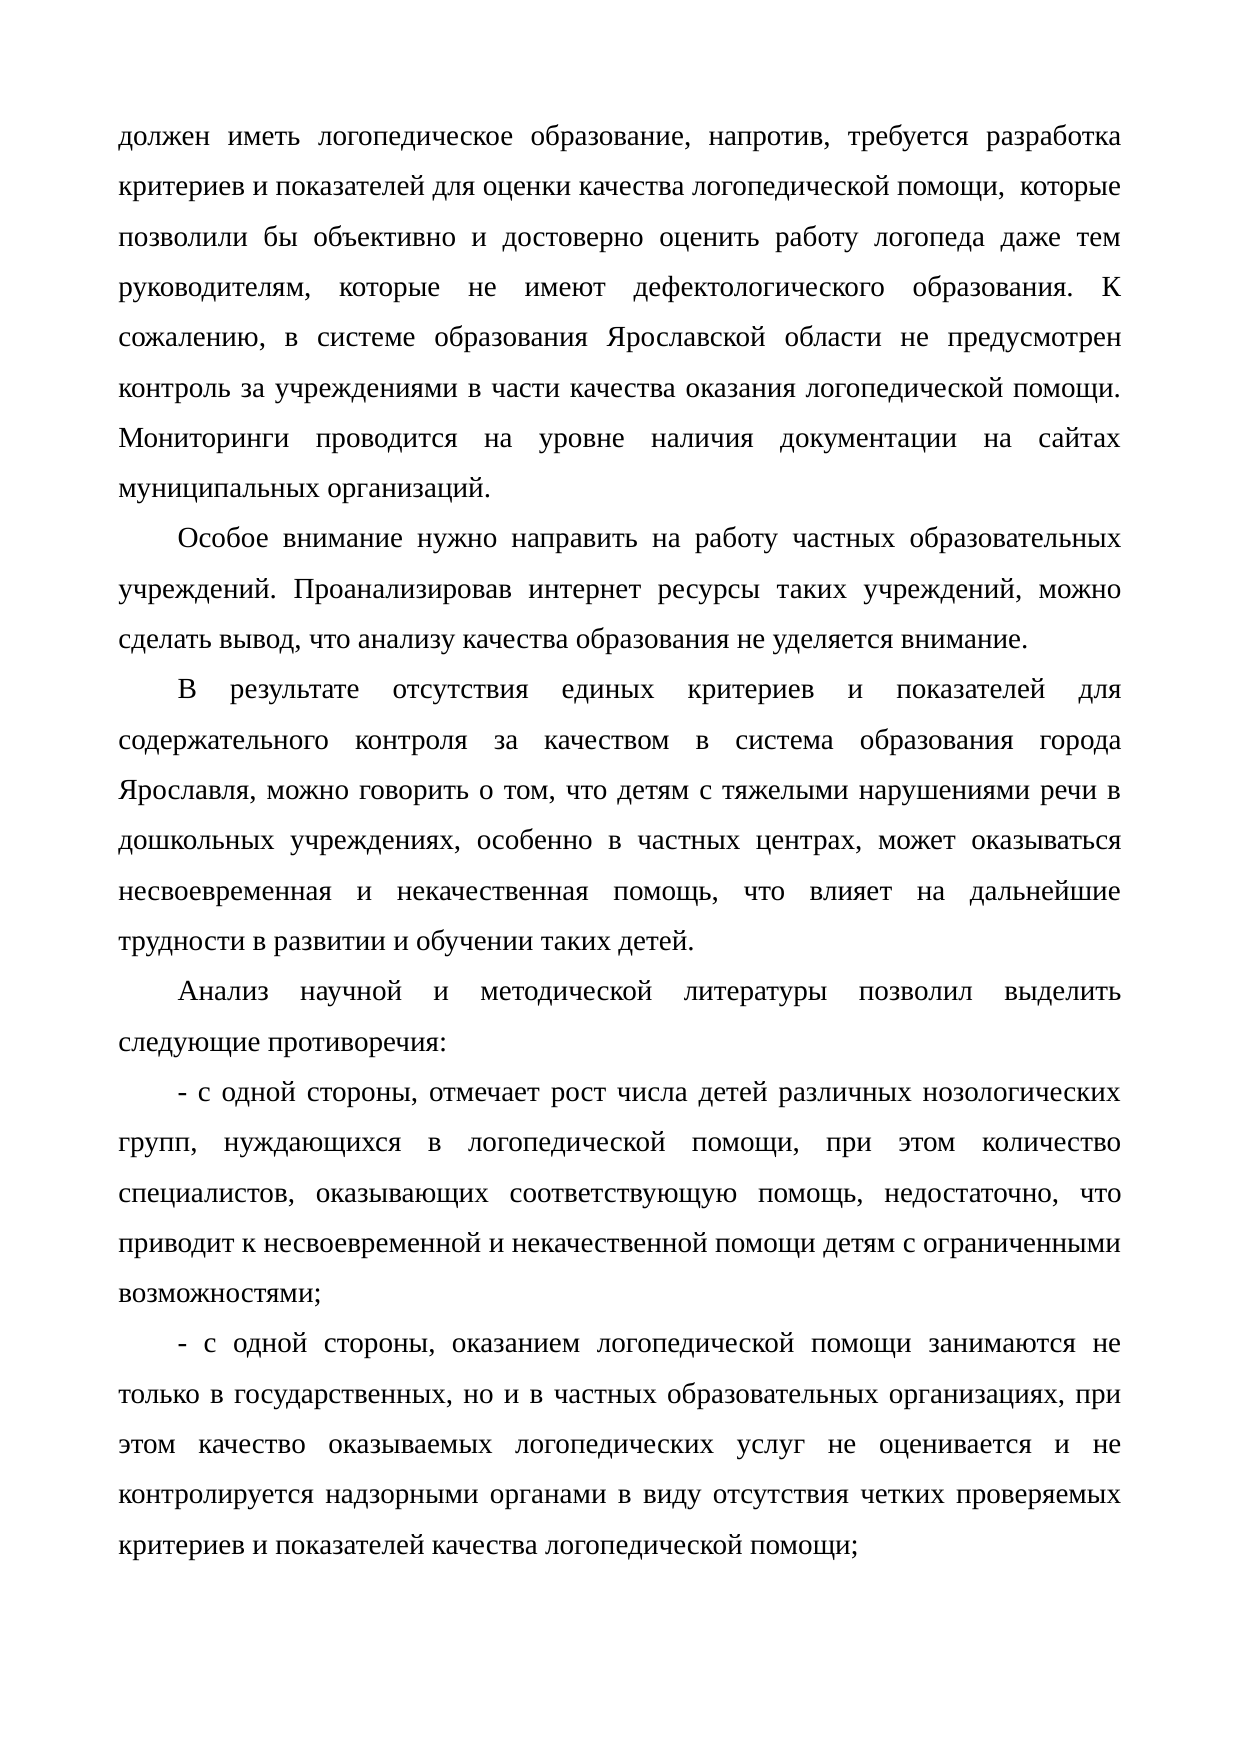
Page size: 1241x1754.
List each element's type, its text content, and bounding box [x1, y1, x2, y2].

text Анализ научной и методической литературы позволил выделить следующие противоречия: [118, 973, 1122, 1057]
text - с одной стороны, отмечает рост числа детей различных нозологических групп, нуждающихся в логопедической помощи, при этом количество специалистов, оказывающих соответствующую помощь, недостаточно, что приводит к несвоевременной и некачественной помощи детям с ограниченными возможностями; [118, 1074, 1122, 1309]
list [118, 118, 1122, 504]
list Особое внимание нужно направить на работу частных образовательных учреждений. Проанализировав интернет ресурсы таких учреждений, можно сделать вывод, что анализу качества образования не уделяется внимание. [118, 521, 1122, 655]
list В результате отсутствия единых критериев и показателей для содержательного контроля за качеством в система образования города Ярославля, можно говорить о том, что детям с тяжелыми нарушениями речи в дошкольных учреждениях, особенно в частных центрах, может оказываться несвоевременная и некачественная помощь, что влияет на дальнейшие трудности в развитии и обучении таких детей. [118, 672, 1122, 957]
text - с одной стороны, оказанием логопедической помощи занимаются не только в государственных, но и в частных образовательных организациях, при этом качество оказываемых логопедических услуг не оценивается и не контролируется надзорными органами в виду отсутствия четких проверяемых критериев и показателей качества логопедической помощи; [118, 1326, 1122, 1560]
